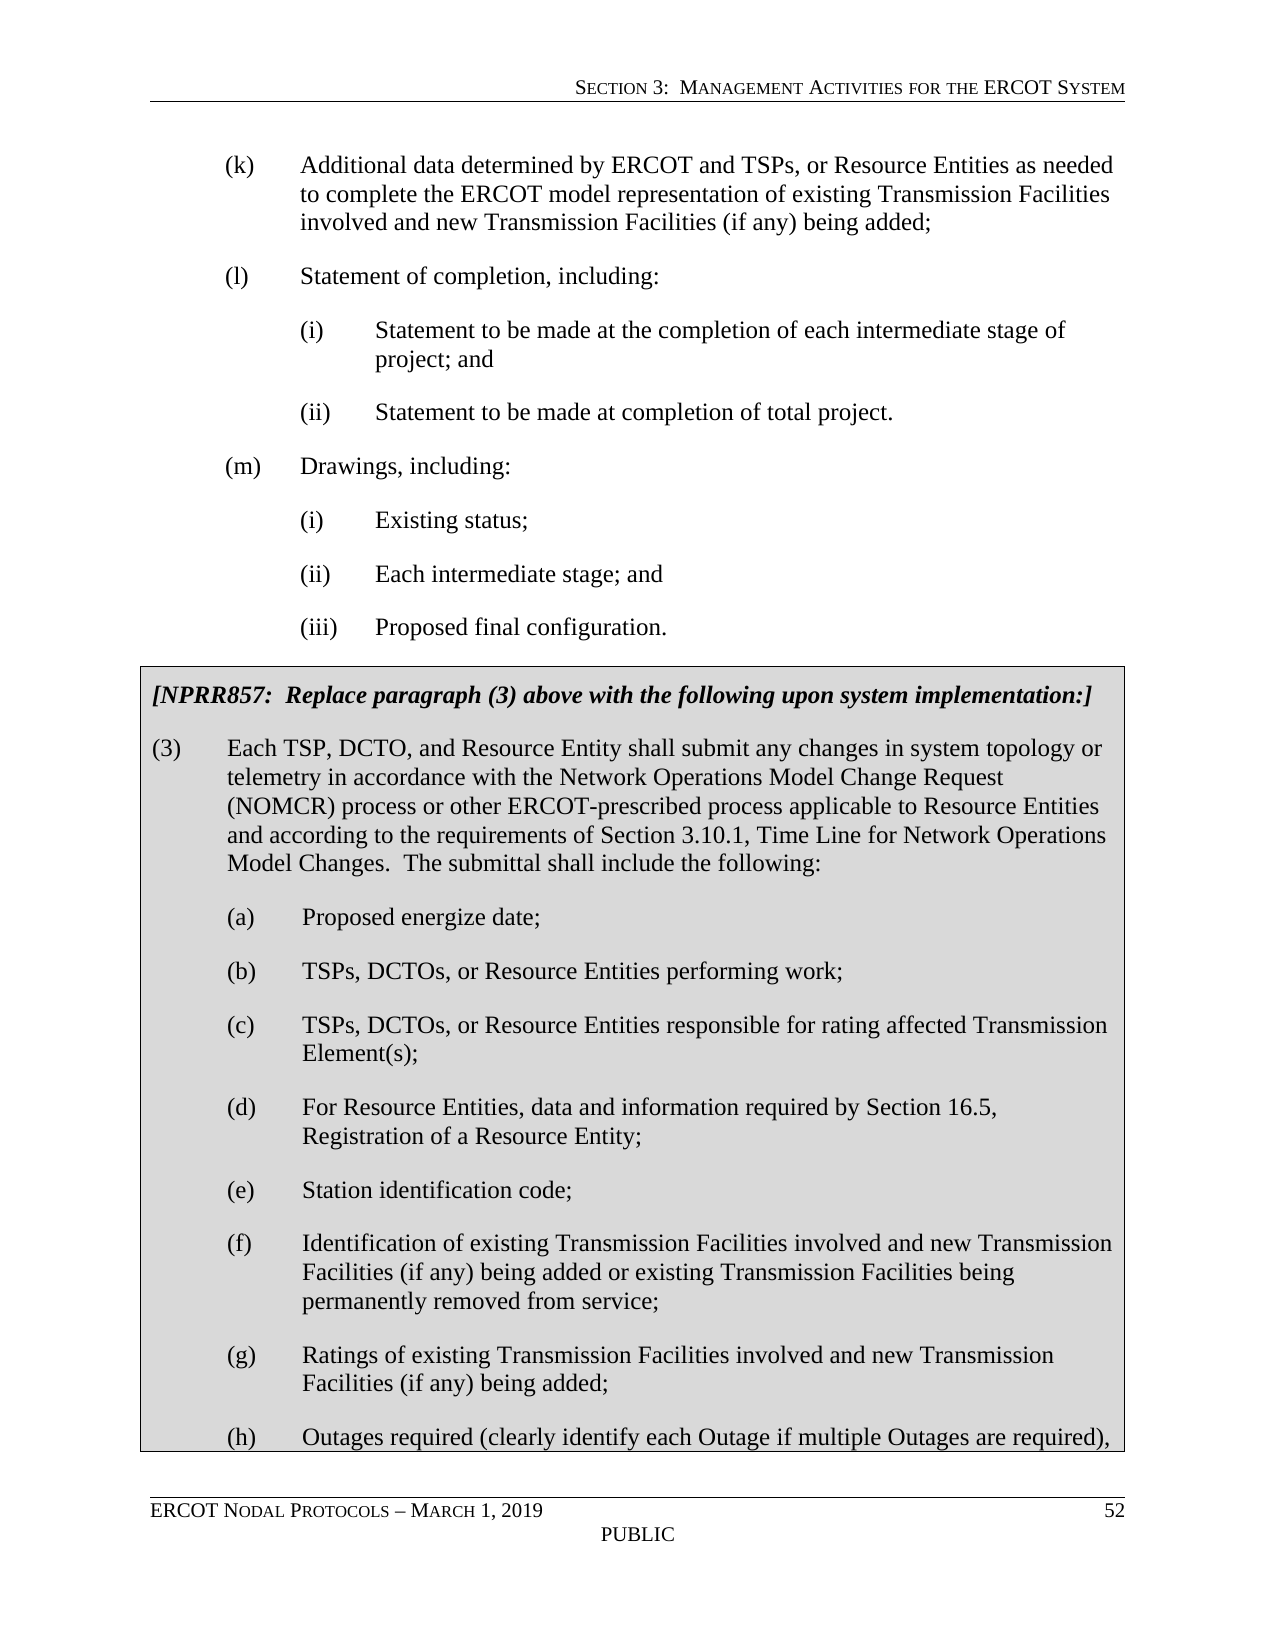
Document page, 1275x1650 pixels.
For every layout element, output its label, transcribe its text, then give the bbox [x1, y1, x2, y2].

list (k) Additional data determined by ERCOT and TSPs, or Resource Entities as needed to complete the ERCOT model representation of existing Transmission Facilities involved and new Transmission Facilities (if any) being added; [225, 150, 1125, 236]
list (ii) Statement to be made at completion of total project. [300, 397, 1125, 426]
list (i) Existing status; [300, 505, 1125, 534]
list (iii) Proposed final configuration. [300, 612, 1125, 641]
list (ii) Each intermediate stage; and [300, 559, 1125, 587]
list (l) Statement of completion, including: [225, 261, 1125, 290]
list (m) Drawings, including: [225, 451, 1125, 480]
list (i) Statement to be made at the completion of each intermediate stage of project; and [300, 315, 1125, 372]
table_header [141, 667, 1124, 1451]
